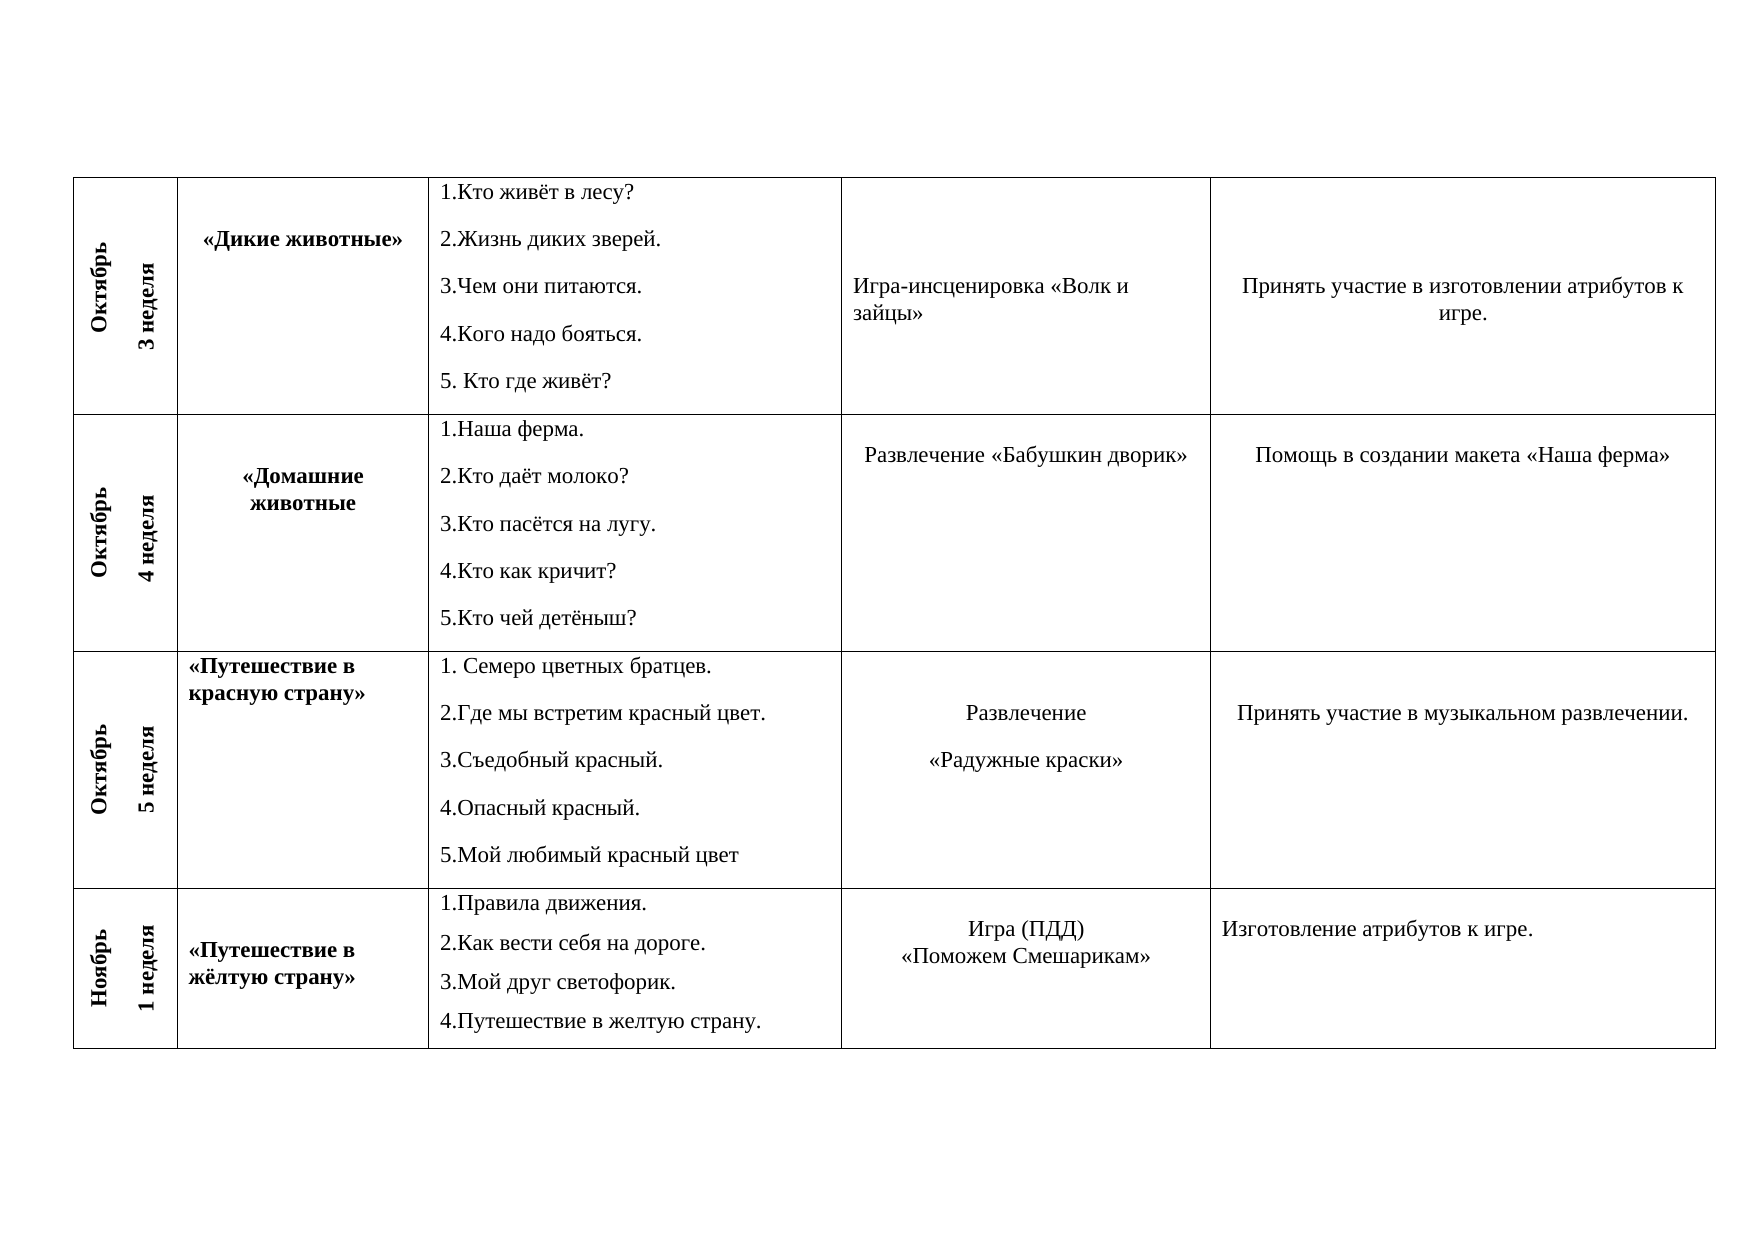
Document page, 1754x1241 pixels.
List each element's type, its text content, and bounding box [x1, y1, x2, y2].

table_cell Октябрь 5 неделя [74, 652, 177, 888]
table_cell Ноябрь 1 неделя [74, 889, 177, 1048]
table_cell Изготовление атрибутов к игре. [1211, 889, 1715, 1048]
table_cell 1.Наша ферма. 2.Кто даёт молоко? 3.Кто пасётся на лугу. 4.Кто как кричит? 5.Кто чей детёныш? [429, 415, 841, 651]
table_cell Игра-инсценировка «Волк и зайцы» [842, 178, 1210, 414]
table_cell 1. Семеро цветных братцев. 2.Где мы встретим красный цвет. 3.Съедобный красный. 4.Опасный красный. 5.Мой любимый красный цвет [429, 652, 841, 888]
table_cell Развлечение «Бабушкин дворик» [842, 415, 1210, 651]
table_cell Принять участие в изготовлении атрибутов к игре. [1211, 178, 1715, 414]
table_cell «Домашние животные [178, 415, 428, 651]
table_cell Помощь в создании макета «Наша ферма» [1211, 415, 1715, 651]
table_cell «Путешествие в красную страну» [178, 652, 428, 888]
table_cell «Путешествие в жёлтую страну» [178, 889, 428, 1048]
table_cell Октябрь 3 неделя [74, 178, 177, 414]
table_cell «Дикие животные» [178, 178, 428, 414]
table_cell 1.Кто живёт в лесу? 2.Жизнь диких зверей. 3.Чем они питаются. 4.Кого надо бояться. 5. Кто где живёт? [429, 178, 841, 414]
table_cell Принять участие в музыкальном развлечении. [1211, 652, 1715, 888]
table_cell Октябрь 4 неделя [74, 415, 177, 651]
table_cell Развлечение «Радужные краски» [842, 652, 1210, 888]
table_cell 1.Правила движения. 2.Как вести себя на дороге. 3.Мой друг светофорик. 4.Путешествие в желтую страну. [429, 889, 841, 1048]
table_cell Игра (ПДД) «Поможем Смешарикам» [842, 889, 1210, 1048]
